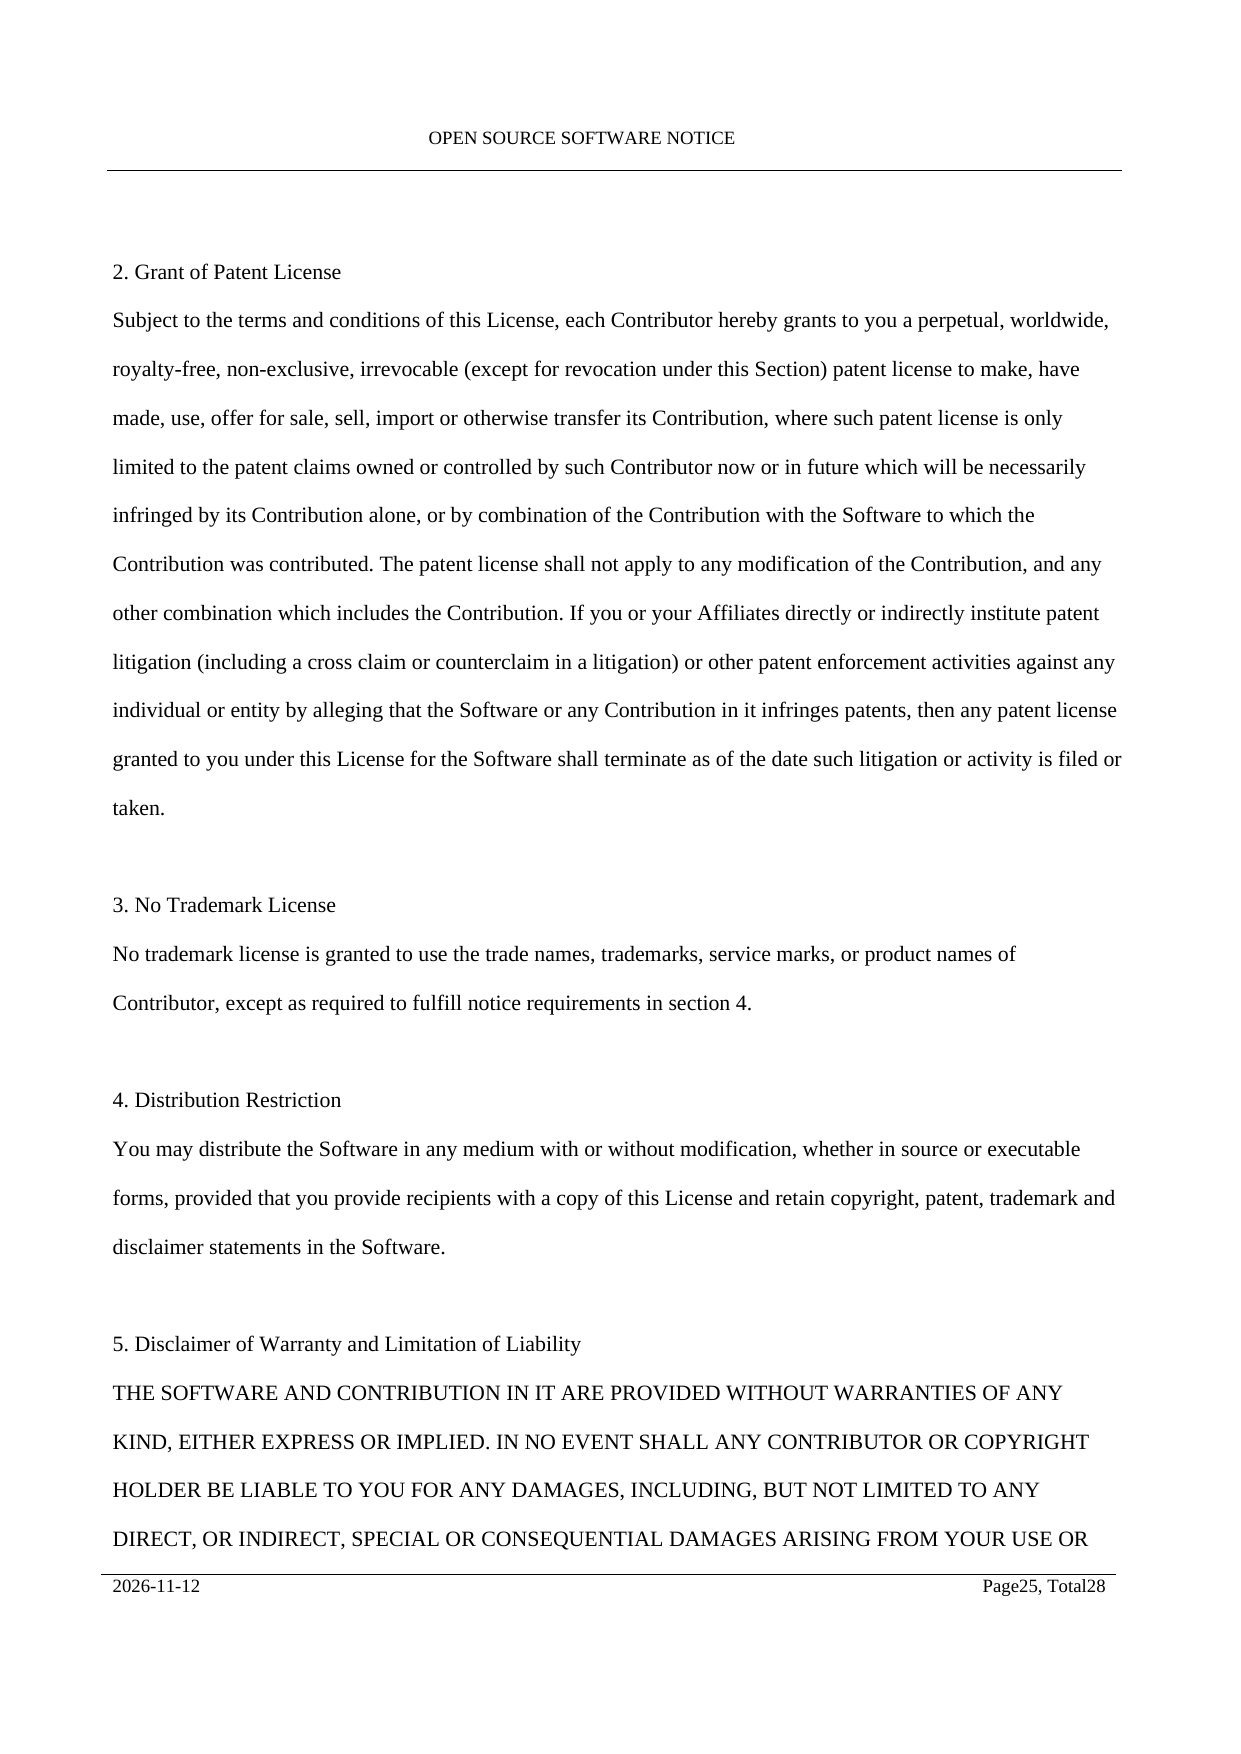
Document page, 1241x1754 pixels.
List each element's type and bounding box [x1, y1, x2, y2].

text [112, 206, 1128, 1555]
